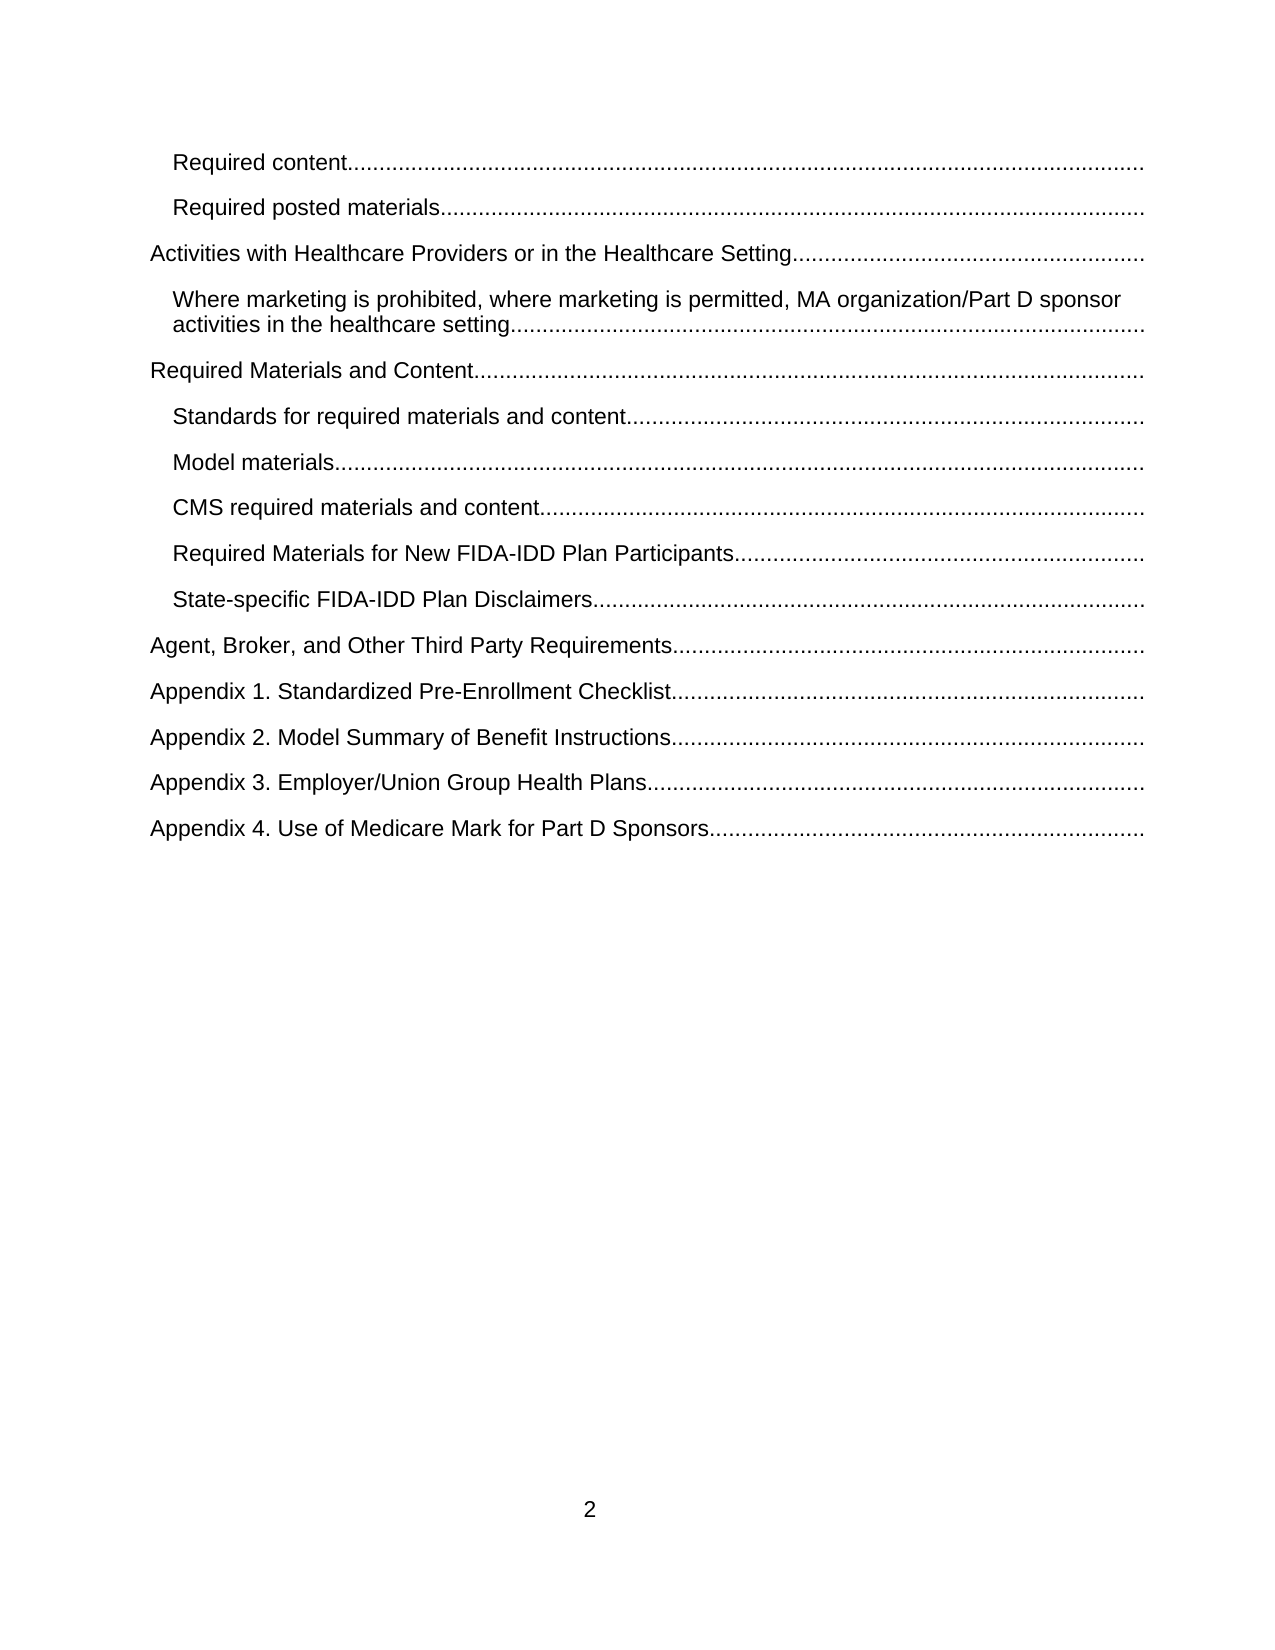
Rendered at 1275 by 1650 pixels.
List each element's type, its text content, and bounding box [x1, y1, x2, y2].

text Required Materials for New FIDA-IDD Plan Participants 29 [172, 542, 1125, 567]
text Where marketing is prohibited, where marketing is permitted, MA organization/Part D sponsor activities in the healthcare setting 10 [172, 287, 1125, 337]
text Model materials 12 [172, 450, 1125, 475]
text Appendix 3. Employer/Union Group Health Plans 33 [150, 771, 1125, 796]
text Appendix 1. Standardized Pre-Enrollment Checklist 33 [150, 679, 1125, 704]
text Appendix 4. Use of Medicare Mark for Part D Sponsors 33 [150, 817, 1125, 842]
text Appendix 2. Model Summary of Benefit Instructions 33 [150, 725, 1125, 750]
text State-specific FIDA-IDD Plan Disclaimers 29 [172, 587, 1125, 612]
text Required content 10 [172, 150, 1125, 175]
text Required Materials and Content 11 [150, 358, 1125, 383]
text CMS required materials and content 13 [172, 496, 1125, 521]
text Activities with Healthcare Providers or in the Healthcare Setting 10 [150, 242, 1125, 267]
text Standards for required materials and content 11 [172, 404, 1125, 429]
text Required posted materials 10 [172, 196, 1125, 221]
text Agent, Broker, and Other Third Party Requirements 32 [150, 633, 1125, 658]
